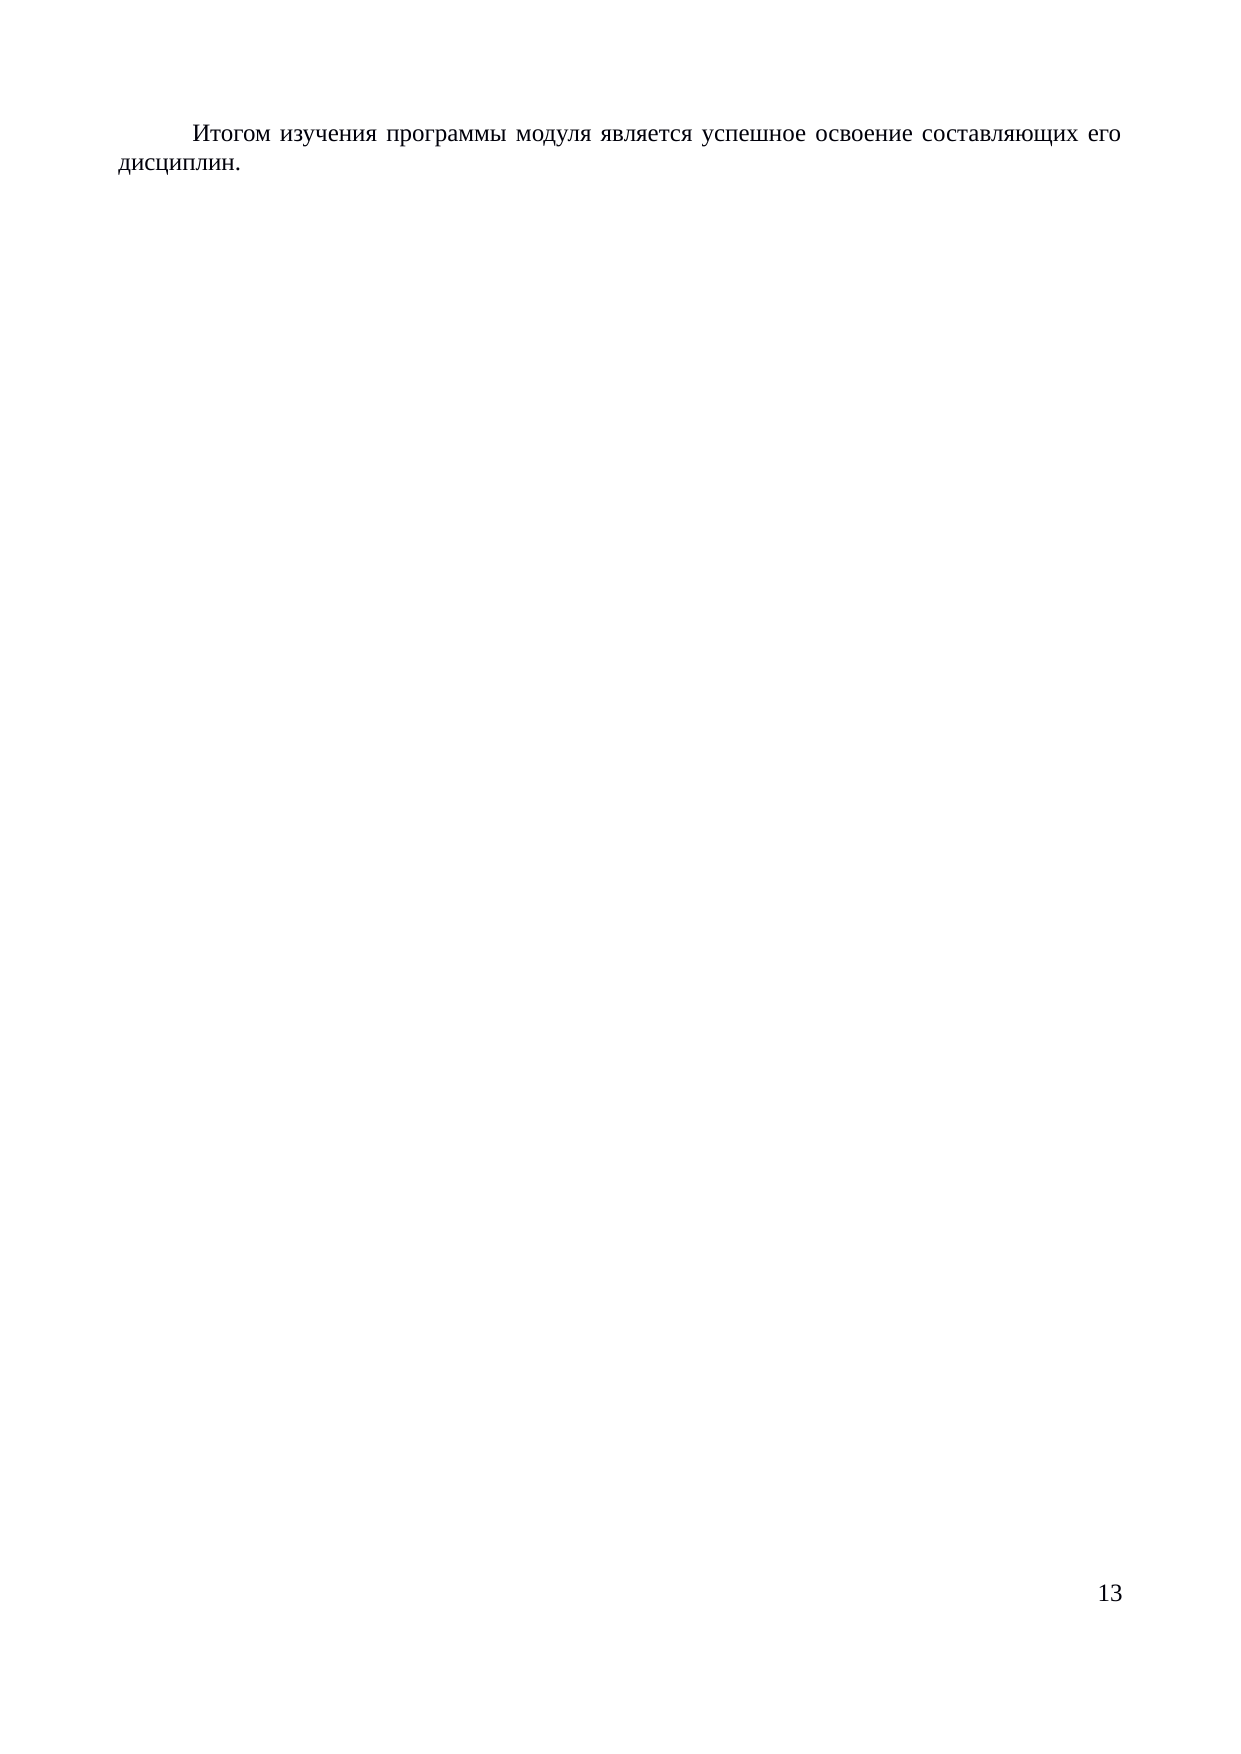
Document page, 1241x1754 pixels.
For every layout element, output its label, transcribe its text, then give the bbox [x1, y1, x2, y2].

text Итогом изучения программы модуля является успешное освоение составляющих его дисциплин. [118, 118, 1122, 176]
